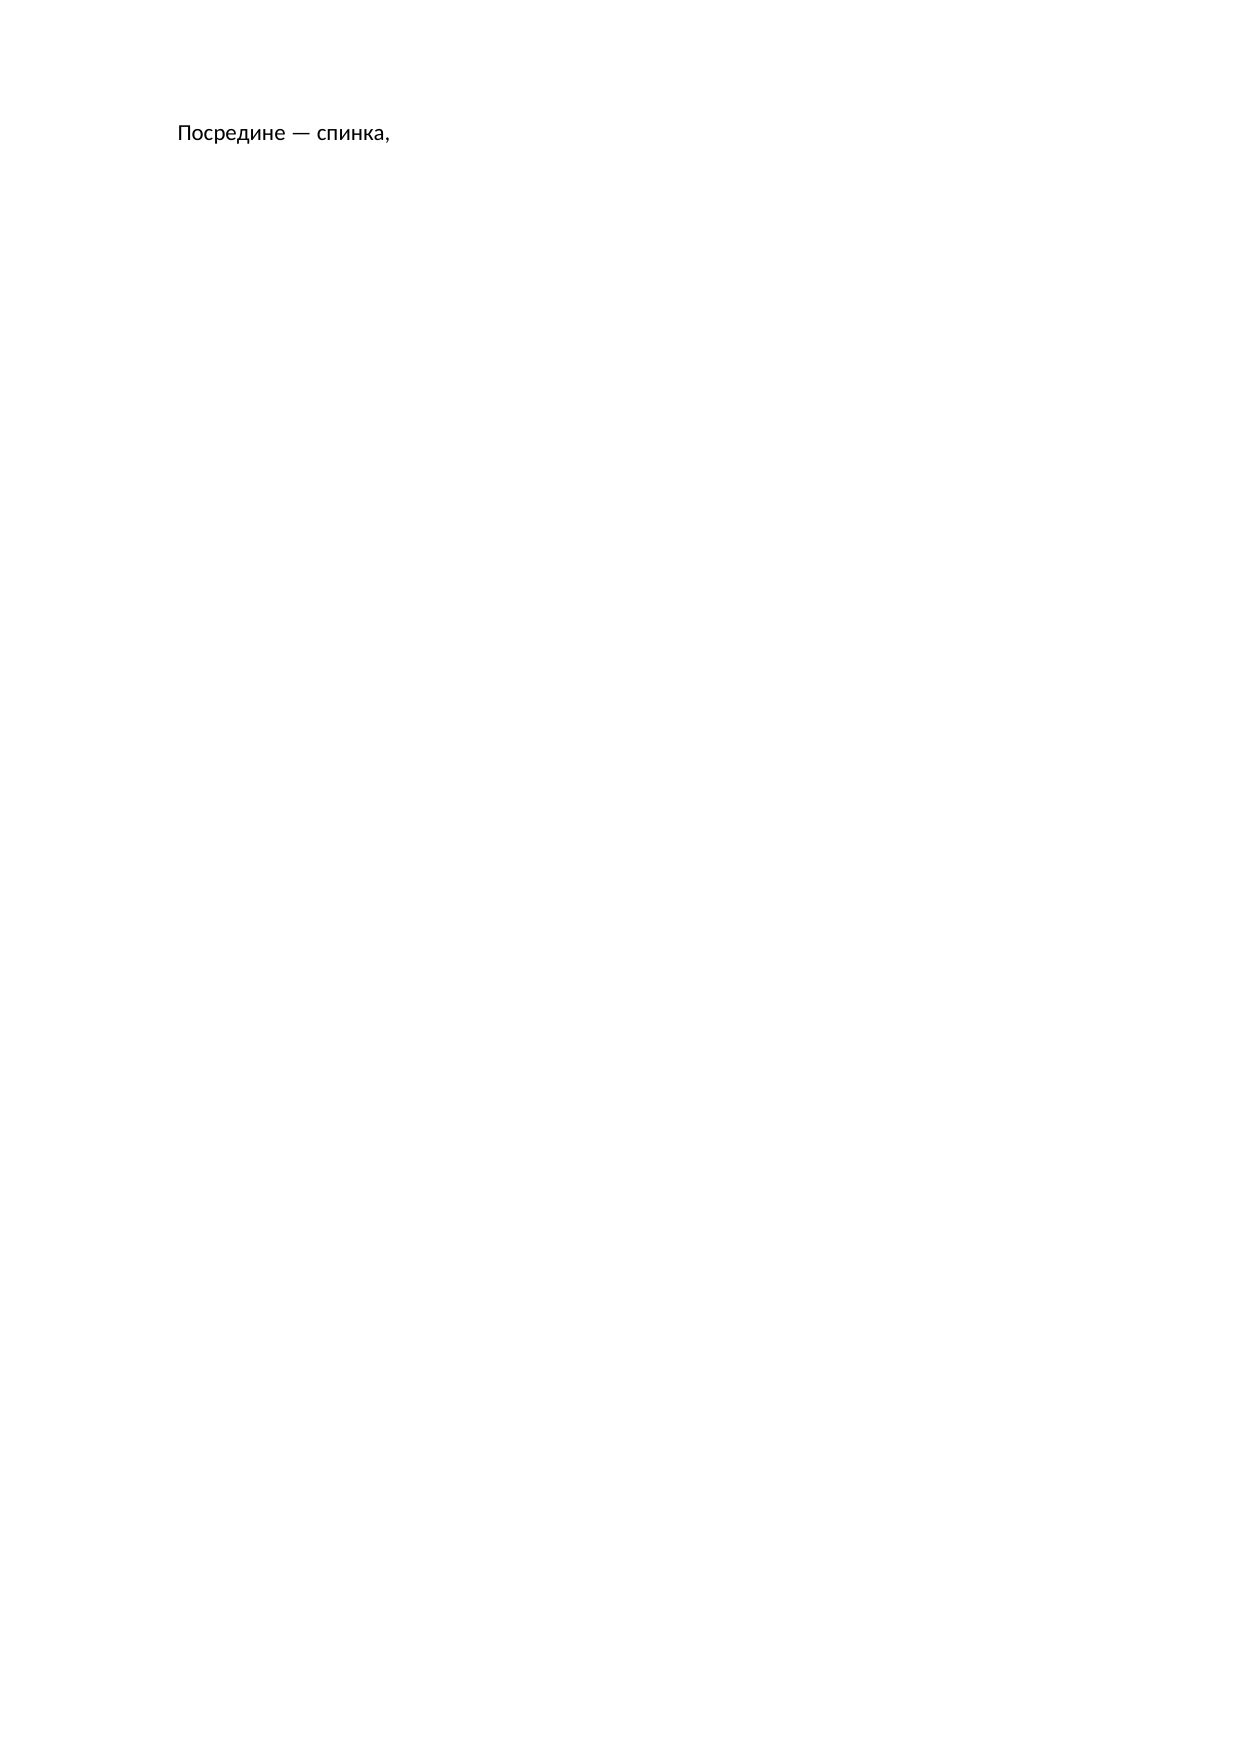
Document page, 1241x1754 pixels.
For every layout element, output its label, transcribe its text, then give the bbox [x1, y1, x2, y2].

text Посредине — спинка, [177, 118, 1152, 146]
